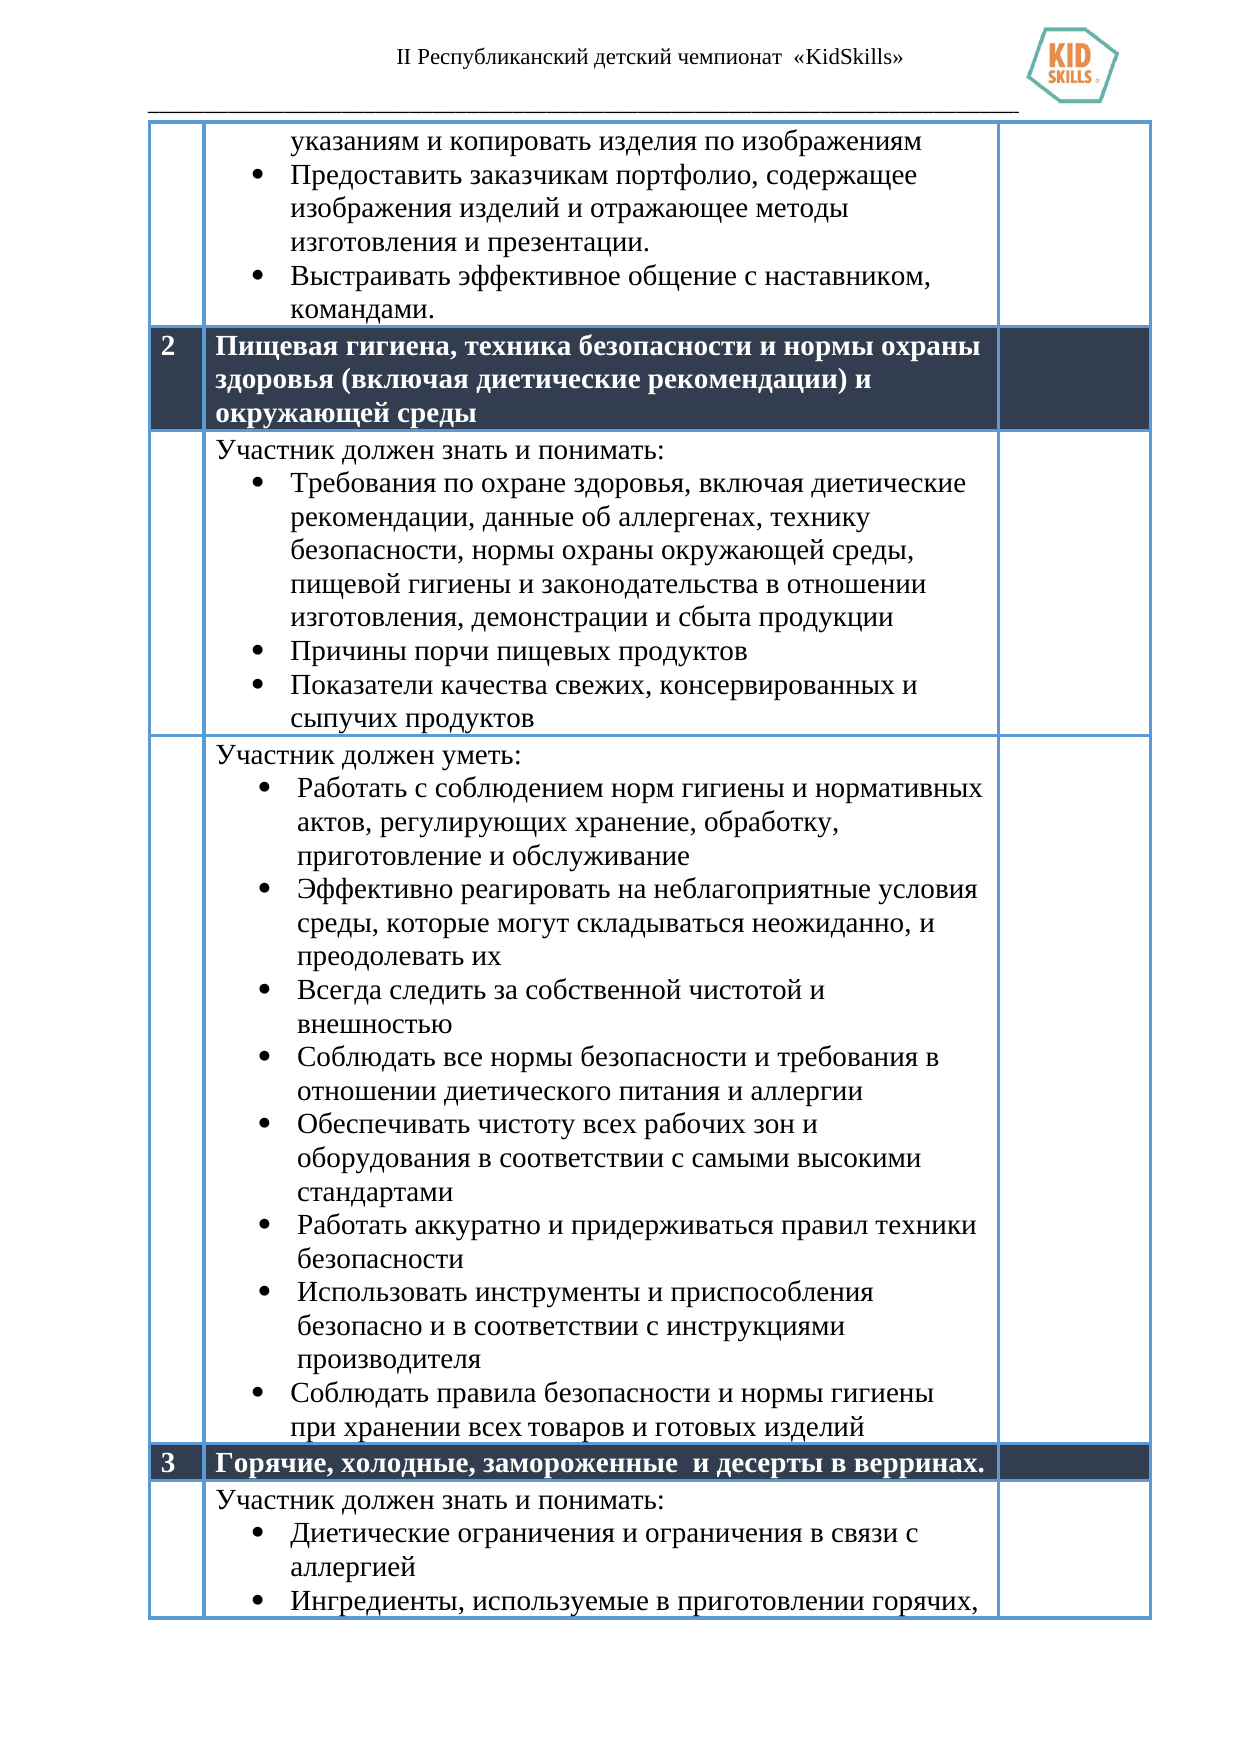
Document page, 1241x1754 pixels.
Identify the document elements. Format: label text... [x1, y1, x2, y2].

table_cell [151, 1482, 202, 1616]
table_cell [206, 124, 997, 325]
table_cell [1000, 328, 1149, 429]
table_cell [206, 1482, 997, 1616]
table_cell [151, 737, 202, 1442]
table_cell [1000, 737, 1149, 1442]
table_cell Пищевая гигиена, техника безопасности и нормы охраны здоровья (включая диетические рекомендации) и окружающей среды [206, 328, 997, 429]
table_cell [1000, 432, 1149, 734]
table_cell [1000, 124, 1149, 325]
table_cell [151, 432, 202, 734]
table_cell Участник должен знать и понимать: Требования по охране здоровья, включая диетические рекомендации, данные об аллергенах, технику безопасности, нормы охраны окружающей среды, пищевой гигиены и законодательства в отношении изготовления, демонстрации и сбыта продукции Причины порчи пищевых продуктов Показатели качества свежих, консервированных и сыпучих продуктов [206, 432, 997, 734]
table_cell 2 [151, 328, 202, 429]
table_cell 3 [151, 1445, 202, 1479]
table_cell [1000, 1445, 1149, 1479]
table_cell Горячие, холодные, замороженные и десерты в верринах. [206, 1445, 997, 1479]
table_cell Участник должен уметь: Работать с соблюдением норм гигиены и нормативных актов, регулирующих хранение, обработку, приготовление и обслуживание Эффективно реагировать на неблагоприятные условия среды, которые могут складываться неожиданно, и преодолевать их Всегда следить за собственной чистотой и внешностью Соблюдать все нормы безопасности и требования в отношении диетического питания и аллергии Обеспечивать чистоту всех рабочих зон и оборудования в соответствии с самыми высокими стандартами Работать аккуратно и придерживаться правил техники безопасности Использовать инструменты и приспособления безопасно и в соответствии с инструкциями производителя Соблюдать правила безопасности и нормы гигиены при хранении всех товаров и готовых изделий [206, 737, 997, 1442]
table_cell [151, 124, 202, 325]
table_cell [1000, 1482, 1149, 1616]
picture [1017, 9, 1124, 116]
